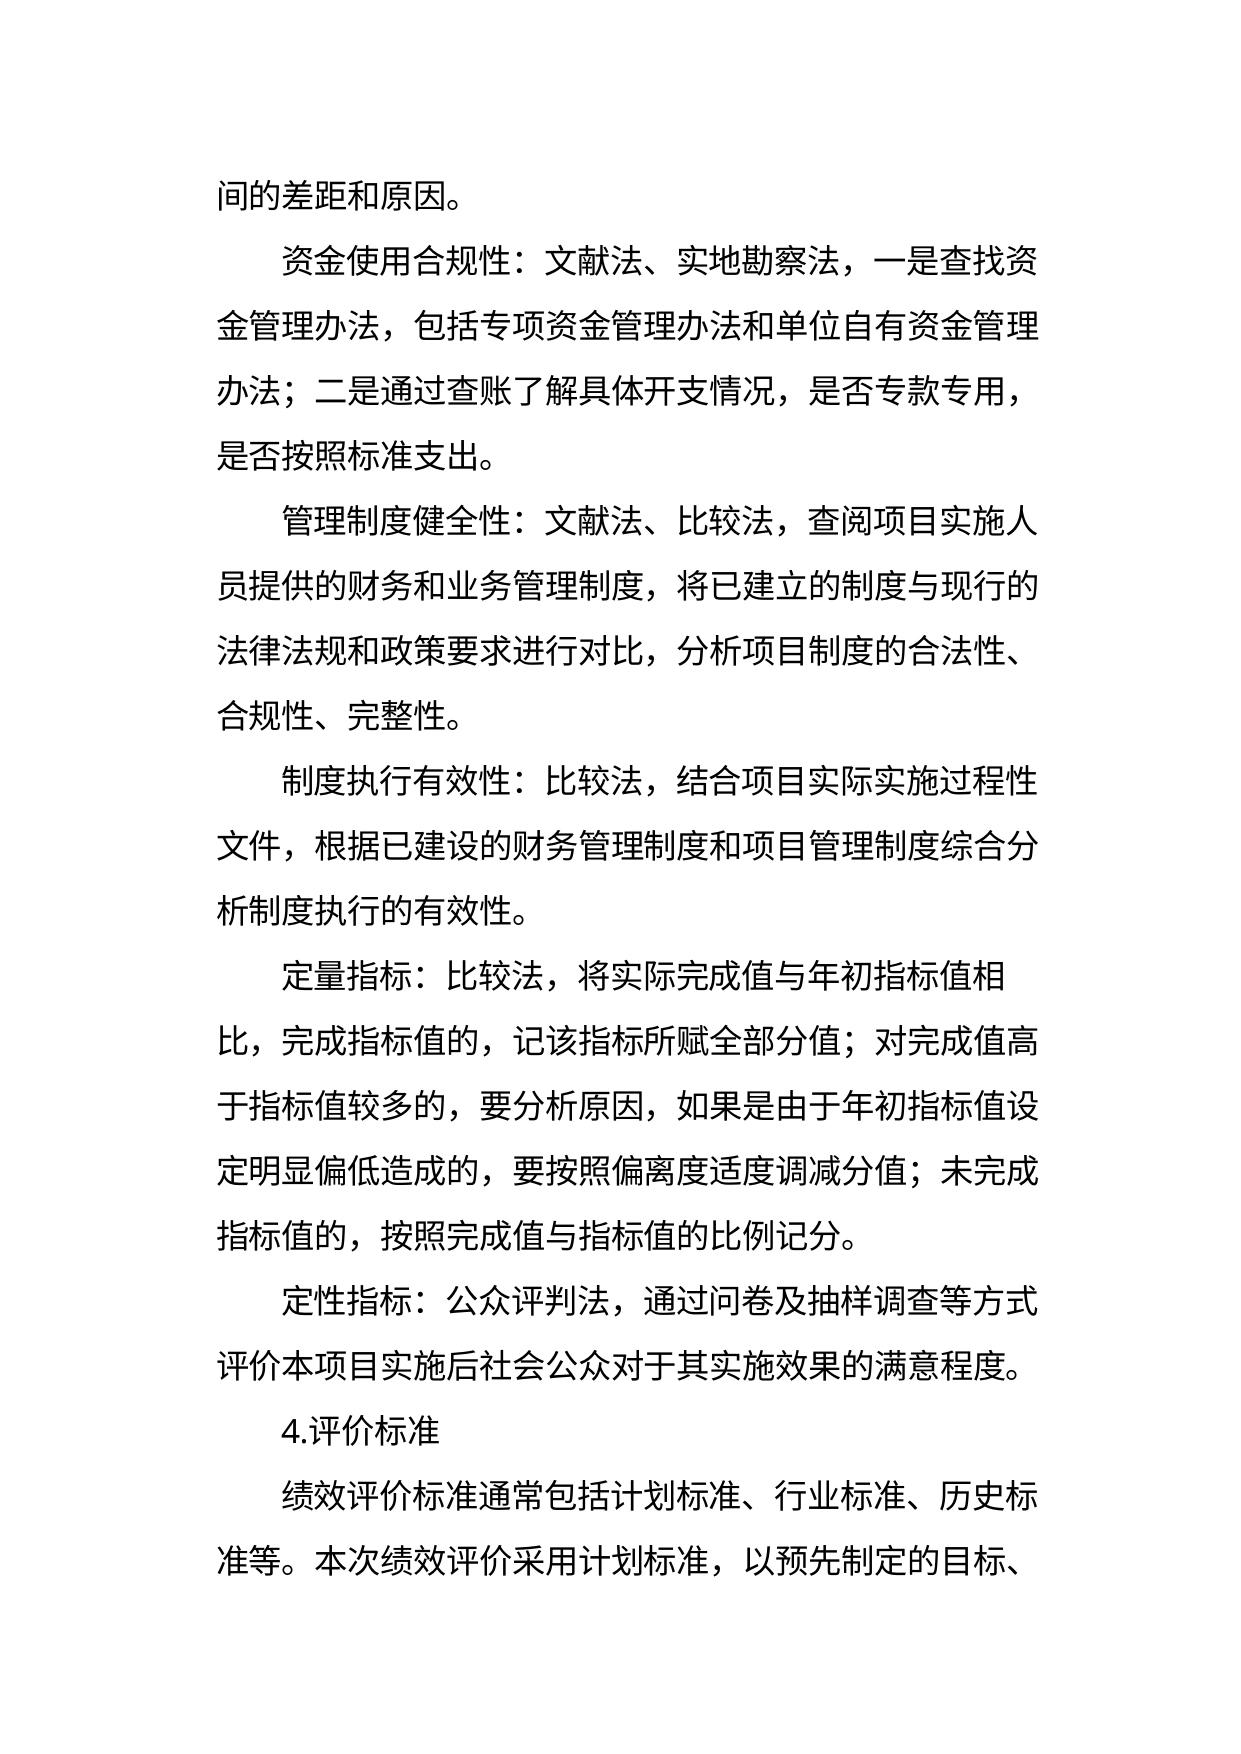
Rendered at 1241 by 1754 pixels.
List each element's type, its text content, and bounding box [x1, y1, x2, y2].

text 管理制度健全性：文献法、比较法，查阅项目实施人员提供的财务和业务管理制度，将已建立的制度与现行的法律法规和政策要求进行对比，分析项目制度的合法性、合规性、完整性。 [216, 487, 1053, 747]
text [216, 1462, 1053, 1592]
text 4.评价标准 [216, 1397, 1053, 1462]
text 制度执行有效性：比较法，结合项目实际实施过程性文件，根据已建设的财务管理制度和项目管理制度综合分析制度执行的有效性。 [216, 747, 1053, 942]
text 资金使用合规性：文献法、实地勘察法，一是查找资金管理办法，包括专项资金管理办法和单位自有资金管理办法；二是通过查账了解具体开支情况，是否专款专用，是否按照标准支出。 [216, 227, 1053, 487]
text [216, 162, 1053, 227]
text 定量指标：比较法，将实际完成值与年初指标值相比，完成指标值的，记该指标所赋全部分值；对完成值高于指标值较多的，要分析原因，如果是由于年初指标值设定明显偏低造成的，要按照偏离度适度调减分值；未完成指标值的，按照完成值与指标值的比例记分。 [216, 942, 1053, 1267]
text 定性指标：公众评判法，通过问卷及抽样调查等方式评价本项目实施后社会公众对于其实施效果的满意程度。 [216, 1267, 1053, 1397]
